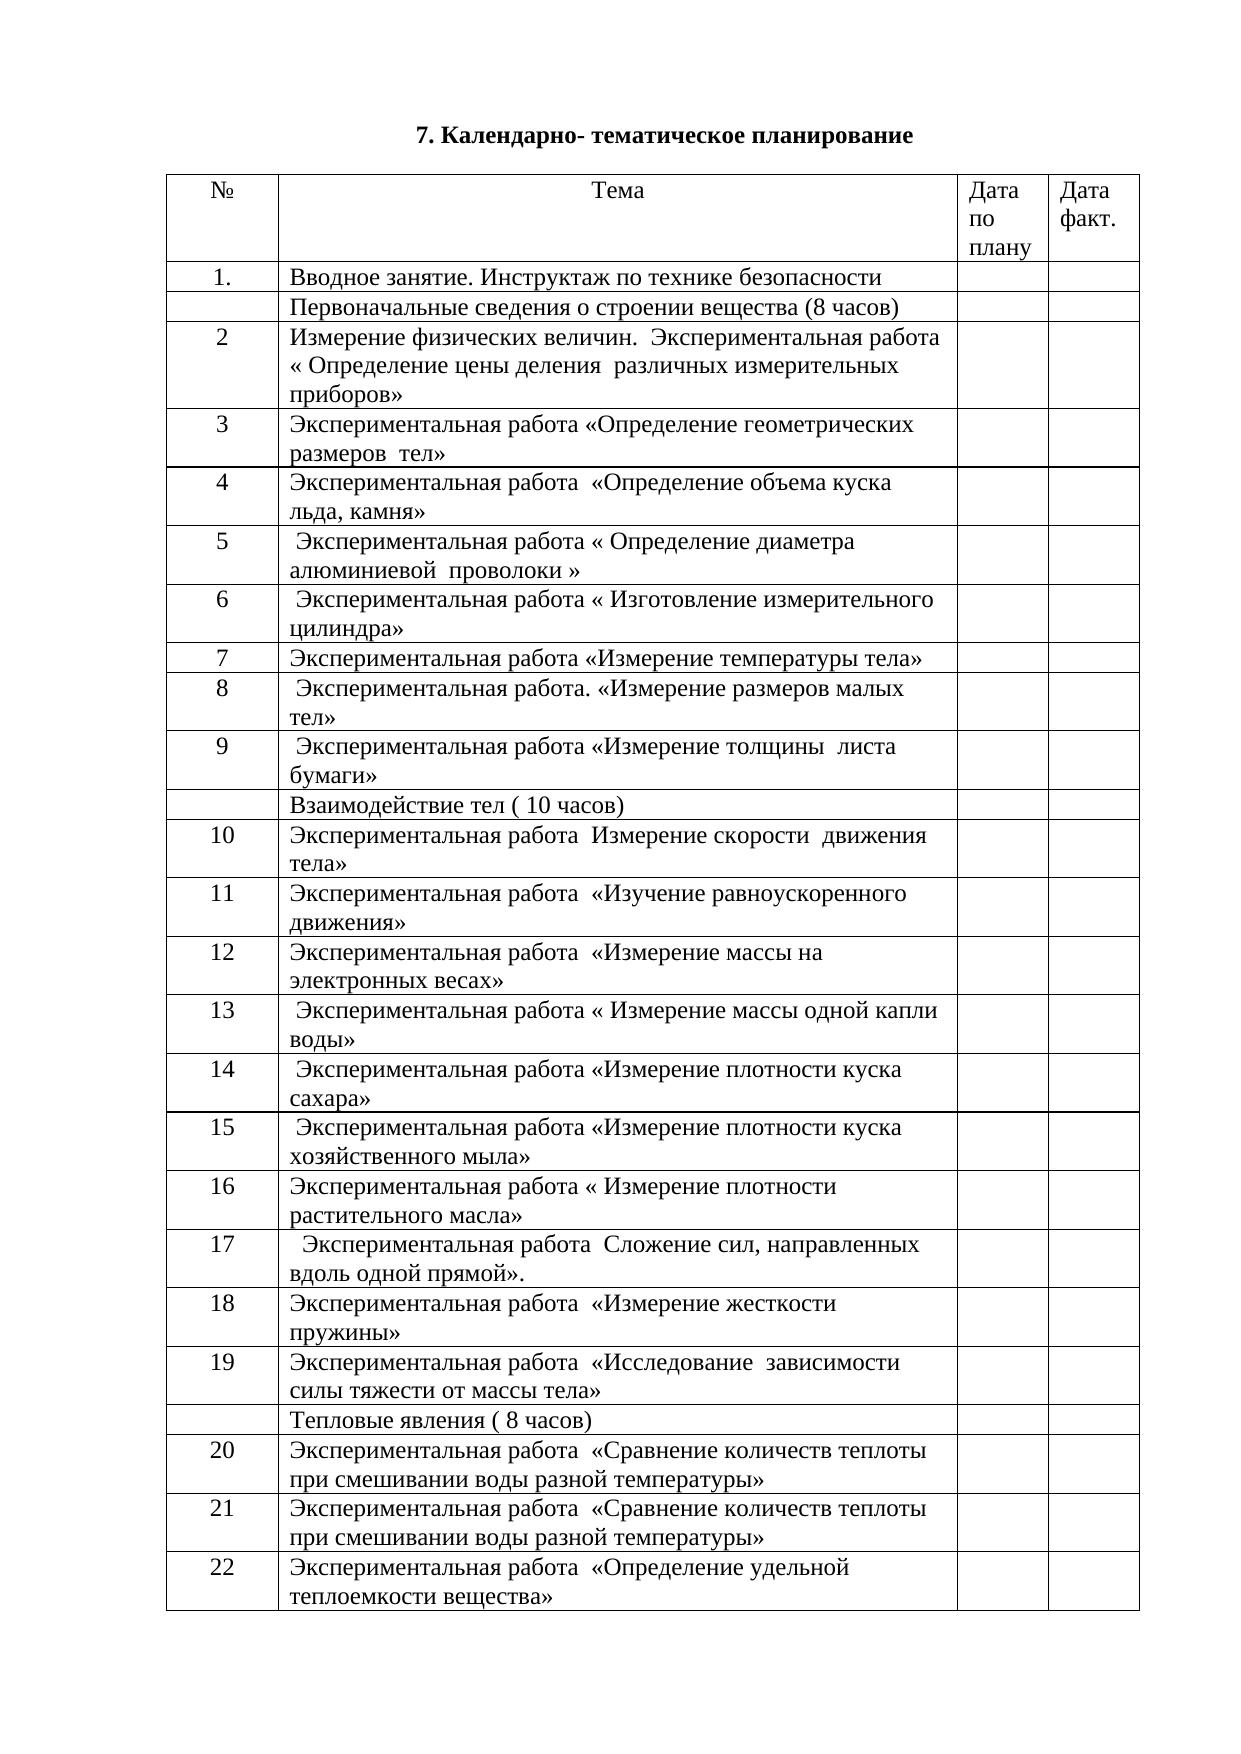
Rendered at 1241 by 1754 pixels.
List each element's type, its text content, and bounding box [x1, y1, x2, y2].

text 7. Календарно- тематическое планирование [177, 120, 1152, 148]
table_cell Экспериментальная работа « Определение диаметра алюминиевой проволоки » [279, 526, 957, 583]
table_cell [958, 937, 1048, 994]
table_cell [279, 1552, 957, 1609]
table_cell [1049, 1405, 1139, 1434]
table_cell [1049, 1230, 1139, 1287]
table_cell [1049, 1347, 1139, 1404]
table_cell Экспериментальная работа «Измерение температуры тела» [279, 643, 957, 672]
table_cell Первоначальные сведения о строении вещества (8 часов) [279, 292, 957, 321]
table_cell Взаимодействие тел ( 10 часов) [279, 790, 957, 819]
table_cell [1049, 292, 1139, 321]
table_cell [958, 292, 1048, 321]
table_cell 12 [167, 937, 278, 994]
table_cell [1049, 643, 1139, 672]
table_cell Экспериментальная работа «Измерение плотности куска сахара» [279, 1054, 957, 1111]
table_cell [1049, 1552, 1139, 1609]
table_cell Экспериментальная работа « Измерение плотности растительного масла» [279, 1171, 957, 1228]
table_cell [958, 1171, 1048, 1228]
table_cell [958, 1552, 1048, 1609]
table_cell Экспериментальная работа «Сравнение количеств теплоты при смешивании воды разной температуры» [279, 1435, 957, 1492]
table_cell Экспериментальная работа «Определение объема куска льда, камня» [279, 468, 957, 525]
table_cell [1049, 1171, 1139, 1228]
table_cell [958, 1435, 1048, 1492]
table_cell 8 [167, 673, 278, 730]
table_cell [1049, 409, 1139, 466]
table_cell 13 [167, 995, 278, 1053]
table_header Дата по плану [958, 175, 1048, 261]
table_cell Экспериментальная работа Сложение сил, направленных вдоль одной прямой». [279, 1230, 957, 1287]
table_cell 1. [167, 262, 278, 291]
table_cell 20 [167, 1435, 278, 1492]
table_cell Экспериментальная работа « Измерение массы одной капли воды» [279, 995, 957, 1053]
table_cell 2 [167, 322, 278, 408]
table_cell 15 [167, 1113, 278, 1170]
table_cell [1049, 1113, 1139, 1170]
table_cell [1049, 878, 1139, 936]
table_cell [958, 1288, 1048, 1346]
table_cell [958, 1405, 1048, 1434]
table_cell [958, 643, 1048, 672]
table_cell Экспериментальная работа Измерение скорости движения тела» [279, 820, 957, 877]
table_cell [958, 322, 1048, 408]
table_cell Экспериментальная работа «Исследование зависимости силы тяжести от массы тела» [279, 1347, 957, 1404]
table_cell [1049, 1435, 1139, 1492]
table_cell [1049, 322, 1139, 408]
table_cell [958, 468, 1048, 525]
table_cell Измерение физических величин. Экспериментальная работа « Определение цены деления различных измерительных приборов» [279, 322, 957, 408]
table_header Тема [279, 175, 957, 261]
table_cell [1049, 820, 1139, 877]
table_cell [1049, 526, 1139, 583]
table_cell Экспериментальная работа «Измерение плотности куска хозяйственного мыла» [279, 1113, 957, 1170]
table_cell [958, 673, 1048, 730]
table_cell [167, 1405, 278, 1434]
table_cell [958, 409, 1048, 466]
table_cell [958, 1230, 1048, 1287]
table_header № [167, 175, 278, 261]
table_cell 9 [167, 731, 278, 789]
table_cell [167, 292, 278, 321]
table_cell Экспериментальная работа « Изготовление измерительного цилиндра» [279, 585, 957, 642]
table_cell 21 [167, 1494, 278, 1551]
table_cell [958, 790, 1048, 819]
table_cell [958, 585, 1048, 642]
table_cell [1049, 1288, 1139, 1346]
table_cell [1049, 790, 1139, 819]
table_cell 6 [167, 585, 278, 642]
table_cell Тепловые явления ( 8 часов) [279, 1405, 957, 1434]
table_cell [958, 526, 1048, 583]
table_cell [1049, 1494, 1139, 1551]
table_cell [958, 1347, 1048, 1404]
table_cell [167, 790, 278, 819]
table_cell 3 [167, 409, 278, 466]
table_cell [1049, 262, 1139, 291]
table_cell 19 [167, 1347, 278, 1404]
table_cell Экспериментальная работа «Изучение равноускоренного движения» [279, 878, 957, 936]
table_cell 18 [167, 1288, 278, 1346]
table_cell Экспериментальная работа. «Измерение размеров малых тел» [279, 673, 957, 730]
table_cell [958, 262, 1048, 291]
table_cell [1049, 468, 1139, 525]
table_cell [958, 731, 1048, 789]
table_cell [958, 1054, 1048, 1111]
table_cell [958, 878, 1048, 936]
table_cell 7 [167, 643, 278, 672]
table_header Дата факт. [1049, 175, 1139, 261]
table_cell Экспериментальная работа «Измерение жесткости пружины» [279, 1288, 957, 1346]
table_cell Экспериментальная работа «Определение геометрических размеров тел» [279, 409, 957, 466]
table_cell Экспериментальная работа «Измерение массы на электронных весах» [279, 937, 957, 994]
table_cell 5 [167, 526, 278, 583]
table_cell [958, 1113, 1048, 1170]
table_cell Экспериментальная работа «Измерение толщины листа бумаги» [279, 731, 957, 789]
table_cell [1049, 937, 1139, 994]
table_cell Экспериментальная работа «Сравнение количеств теплоты при смешивании воды разной температуры» [279, 1494, 957, 1551]
table_cell 22 [167, 1552, 278, 1609]
table_cell Вводное занятие. Инструктаж по технике безопасности [279, 262, 957, 291]
table_cell [958, 820, 1048, 877]
table_cell [958, 995, 1048, 1053]
table_cell [1049, 585, 1139, 642]
table_cell 17 [167, 1230, 278, 1287]
table_cell [1049, 1054, 1139, 1111]
table_cell 10 [167, 820, 278, 877]
table_cell 14 [167, 1054, 278, 1111]
table_cell [958, 1494, 1048, 1551]
table_cell 4 [167, 468, 278, 525]
table_cell [1049, 673, 1139, 730]
table_cell 11 [167, 878, 278, 936]
table_cell [1049, 731, 1139, 789]
table_cell 16 [167, 1171, 278, 1228]
table_cell [1049, 995, 1139, 1053]
